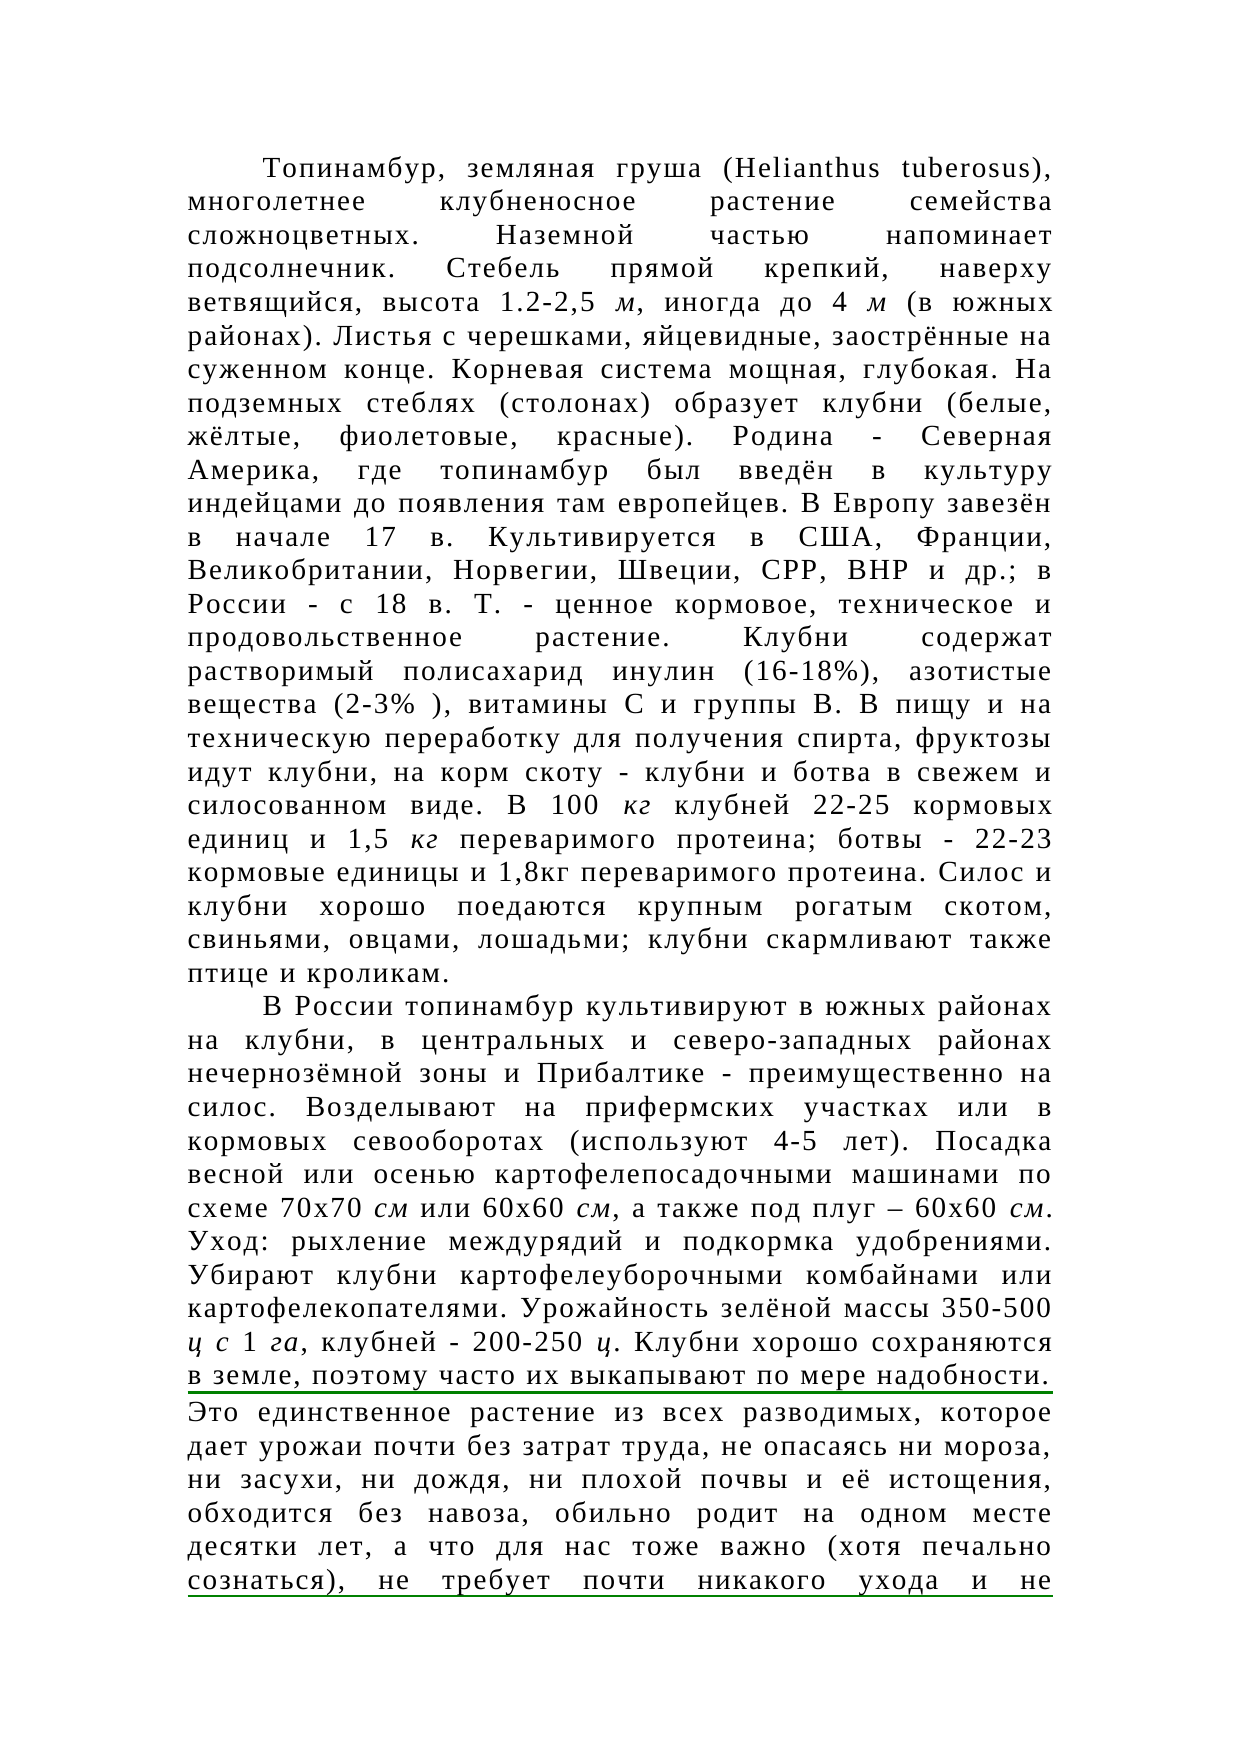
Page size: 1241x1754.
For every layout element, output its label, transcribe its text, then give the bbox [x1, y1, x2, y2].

text Топинамбур, земляная груша (Helianthus tuberosus), многолетнее клубненосное растение семейства сложноцветных. Наземной частью напоминает подсолнечник. Стебель прямой крепкий, наверху ветвящийся, высота 1.2-2,5 м, иногда до 4 м (в южных районах). Листья с черешками, яйцевидные, заострённые на суженном конце. Корневая система мощная, глубокая. На подземных стеблях (столонах) образует клубни (белые, жёлтые, фиолетовые, красные). Родина - Северная Америка, где топинамбур был введён в культуру индейцами до появления там европейцев. В Европу завезён в начале 17 в. Культивируется в США, Франции, Великобритании, Норвегии, Швеции, СРР, ВНР и др.; в России - с 18 в. Т. - ценное кормовое, техническое и продовольственное растение. Клубни содержат растворимый полисахарид инулин (16-18%), азотистые вещества (2-3% ), витамины С и группы В. В пищу и на техническую переработку для получения спирта, фруктозы идут клубни, на корм скоту - клубни и ботва в свежем и силосованном виде. В 100 кг клубней 22-25 кормовых единиц и 1,5 кг переваримого протеина; ботвы - 22-23 кормовые единицы и 1,8кг переваримого протеина. Силос и клубни хорошо поедаются крупным рогатым скотом, свиньями, овцами, лошадьми; клубни скармливают также птице и кроликам. [187, 150, 1053, 988]
text В России топинамбур культивируют в южных районах на клубни, в центральных и северо-западных районах нечернозёмной зоны и Прибалтике - преимущественно на силос. Возделывают на прифермских участках или в кормовых севооборотах (используют 4-5 лет). Посадка весной или осенью картофелепосадочными машинами по схеме 70x70 см или 60x60 см, а также под плуг – 60x60 см. Уход: рыхление междурядий и подкормка удобрениями. Убирают клубни картофелеуборочными комбайнами или картофелекопателями. Урожайность зелёной массы 350-500 ц с 1 га, клубней - 200-250 ц. Клубни хорошо сохраняются в земле, поэтому часто их выкапывают по мере надобности. [187, 988, 1053, 1391]
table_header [188, 1394, 1053, 1595]
